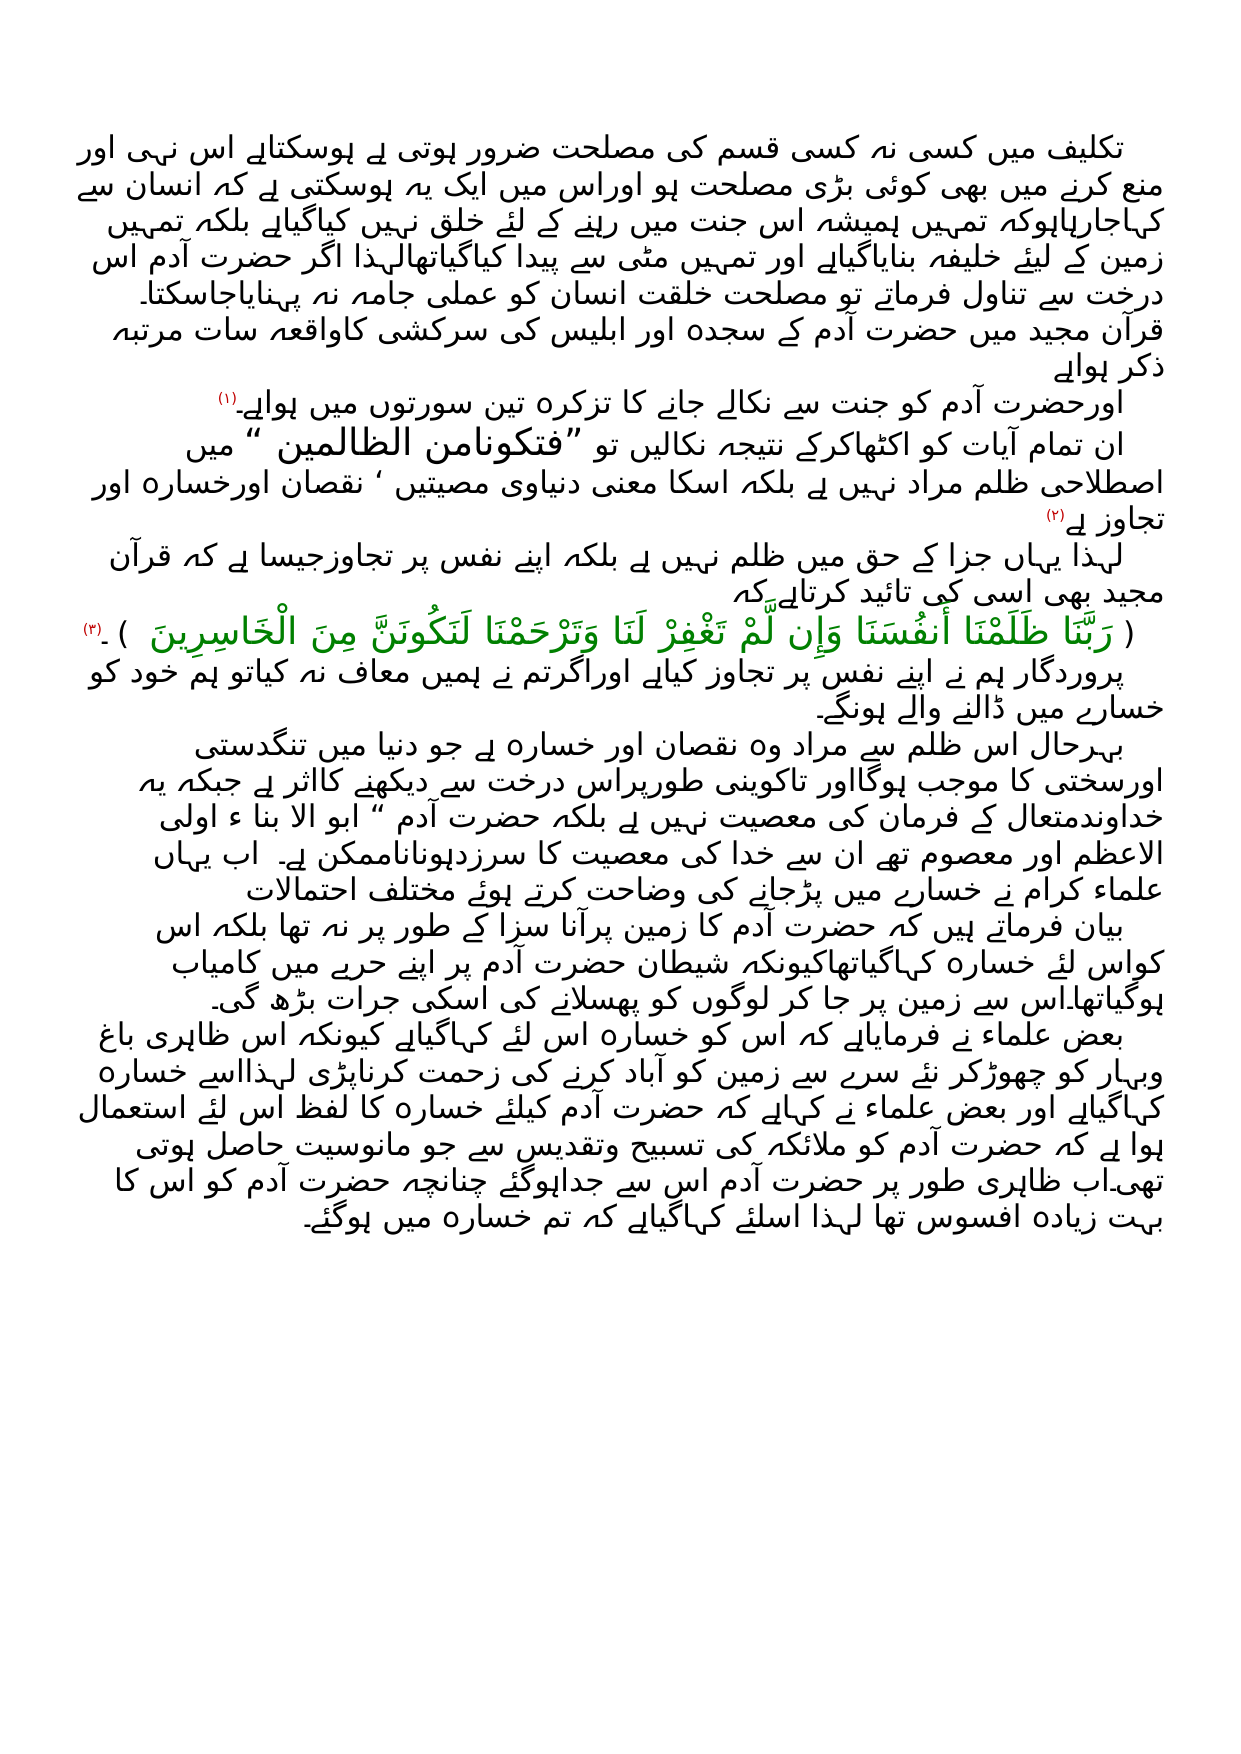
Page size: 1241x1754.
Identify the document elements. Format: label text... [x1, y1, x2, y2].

text تکلیف میں کسی نہ کسی قسم کی مصلحت ضرور ہوتی ہے ہوسکتاہے اس نہی اور منع کرنے میں بھی کوئی بڑی مصلحت ہو اوراس میں ایک یہ ہوسکتی ہے کہ انسان سے کہاجارہاہوکہ تمہیں ہمیشہ اس جنت میں رہنے کے لئے خلق نہیں کیاگیاہے بلکہ تمہیں زمین کے لیئے خلیفہ بنایاگیاہے اور تمہیں مٹی سے پیدا کیاگیاتھالہذا اگر حضرت آدم اس درخت سے تناول فرماتے تو مصلحت خلقت انسان کو عملی جامہ نہ پہنایاجاسکتا۔ قرآن مجید میں حضرت آدم کے سجدہ اور ابلیس کی سرکشی کاواقعہ سات مرتبہ ذکر ہواہے [75, 130, 1165, 384]
text ( رَبَّنَا ظَلَمْنَا أَنفُسَنَا وَإِن لَّمْ تَغْفِرْ لَنَا وَتَرْحَمْنَا لَنَكُونَنَّ مِنَ الْخَاسِرِينَ ) ۔(۳) [75, 609, 1165, 653]
text لہذا یہاں جزا کے حق میں ظلم نہیں ہے بلکہ اپنے نفس پر تجاوزجیسا ہے کہ قرآن مجید بھی اسی کی تائید کرتاہے کہ [75, 537, 1165, 609]
text ان تمام آیات کو اکٹھاکرکے نتیجہ نکالیں تو ”فتکونامن الظالمین “ میں اصطلاحی ظلم مراد نہیں ہے بلکہ اسکا معنی دنیاوی مصیتیں ‘ نقصان اورخسارہ اور تجاوز ہے(۲) [75, 421, 1165, 537]
text بیان فرماتے ہیں کہ حضرت آدم کا زمین پرآنا سزا کے طور پر نہ تھا بلکہ اس کواس لئے خسارہ کہاگیاتھاکیونکہ شیطان حضرت آدم پر اپنے حربے میں کامیاب ہوگیاتھا۔اس سے زمین پر جا کر لوگوں کو پھسلانے کی اسکی جرات بڑھ گی۔ [75, 908, 1165, 1017]
text بہرحال اس ظلم سے مراد وہ نقصان اور خسارہ ہے جو دنیا میں تنگدستی اورسختی کا موجب ہوگااور تاکوینی طورپراس درخت سے دیکھنے کااثر ہے جبکہ یہ خداوندمتعال کے فرمان کی معصیت نہیں ہے بلکہ حضرت آدم “ ابو الا بنا ء اولی الاعظم اور معصوم تھے ان سے خدا کی معصیت کا سرزدہوناناممکن ہے۔ اب یہاں علماء کرام نے خسارے میں پڑجانے کی وضاحت کرتے ہوئے مختلف احتمالات [75, 726, 1165, 908]
text اورحضرت آدم کو جنت سے نکالے جانے کا تزکرہ تین سورتوں میں ہواہے۔(۱) [75, 384, 1165, 421]
text بعض علماء نے فرمایاہے کہ اس کو خسارہ اس لئے کہاگیاہے کیونکہ اس ظاہری باغ وبہار کو چھوڑکر نئے سرے سے زمین کو آباد کرنے کی زحمت کرناپڑی لہذااسے خسارہ کہاگیاہے اور بعض علماء نے کہاہے کہ حضرت آدم کیلئے خسارہ کا لفظ اس لئے استعمال ہوا ہے کہ حضرت آدم کو ملائکہ کی تسبیح وتقدیس سے جو مانوسیت حاصل ہوتی تھی۔اب ظاہری طور پر حضرت آدم اس سے جداہوگئے چنانچہ حضرت آدم کو اس کا بہت زیادہ افسوس تھا لہذا اسلئے کہاگیاہے کہ تم خسارہ میں ہوگئے۔ [75, 1017, 1165, 1235]
text پروردگار ہم نے اپنے نفس پر تجاوز کیاہے اوراگرتم نے ہمیں معاف نہ کیاتو ہم خود کو خسارے میں ڈالنے والے ہونگے۔ [75, 653, 1165, 726]
